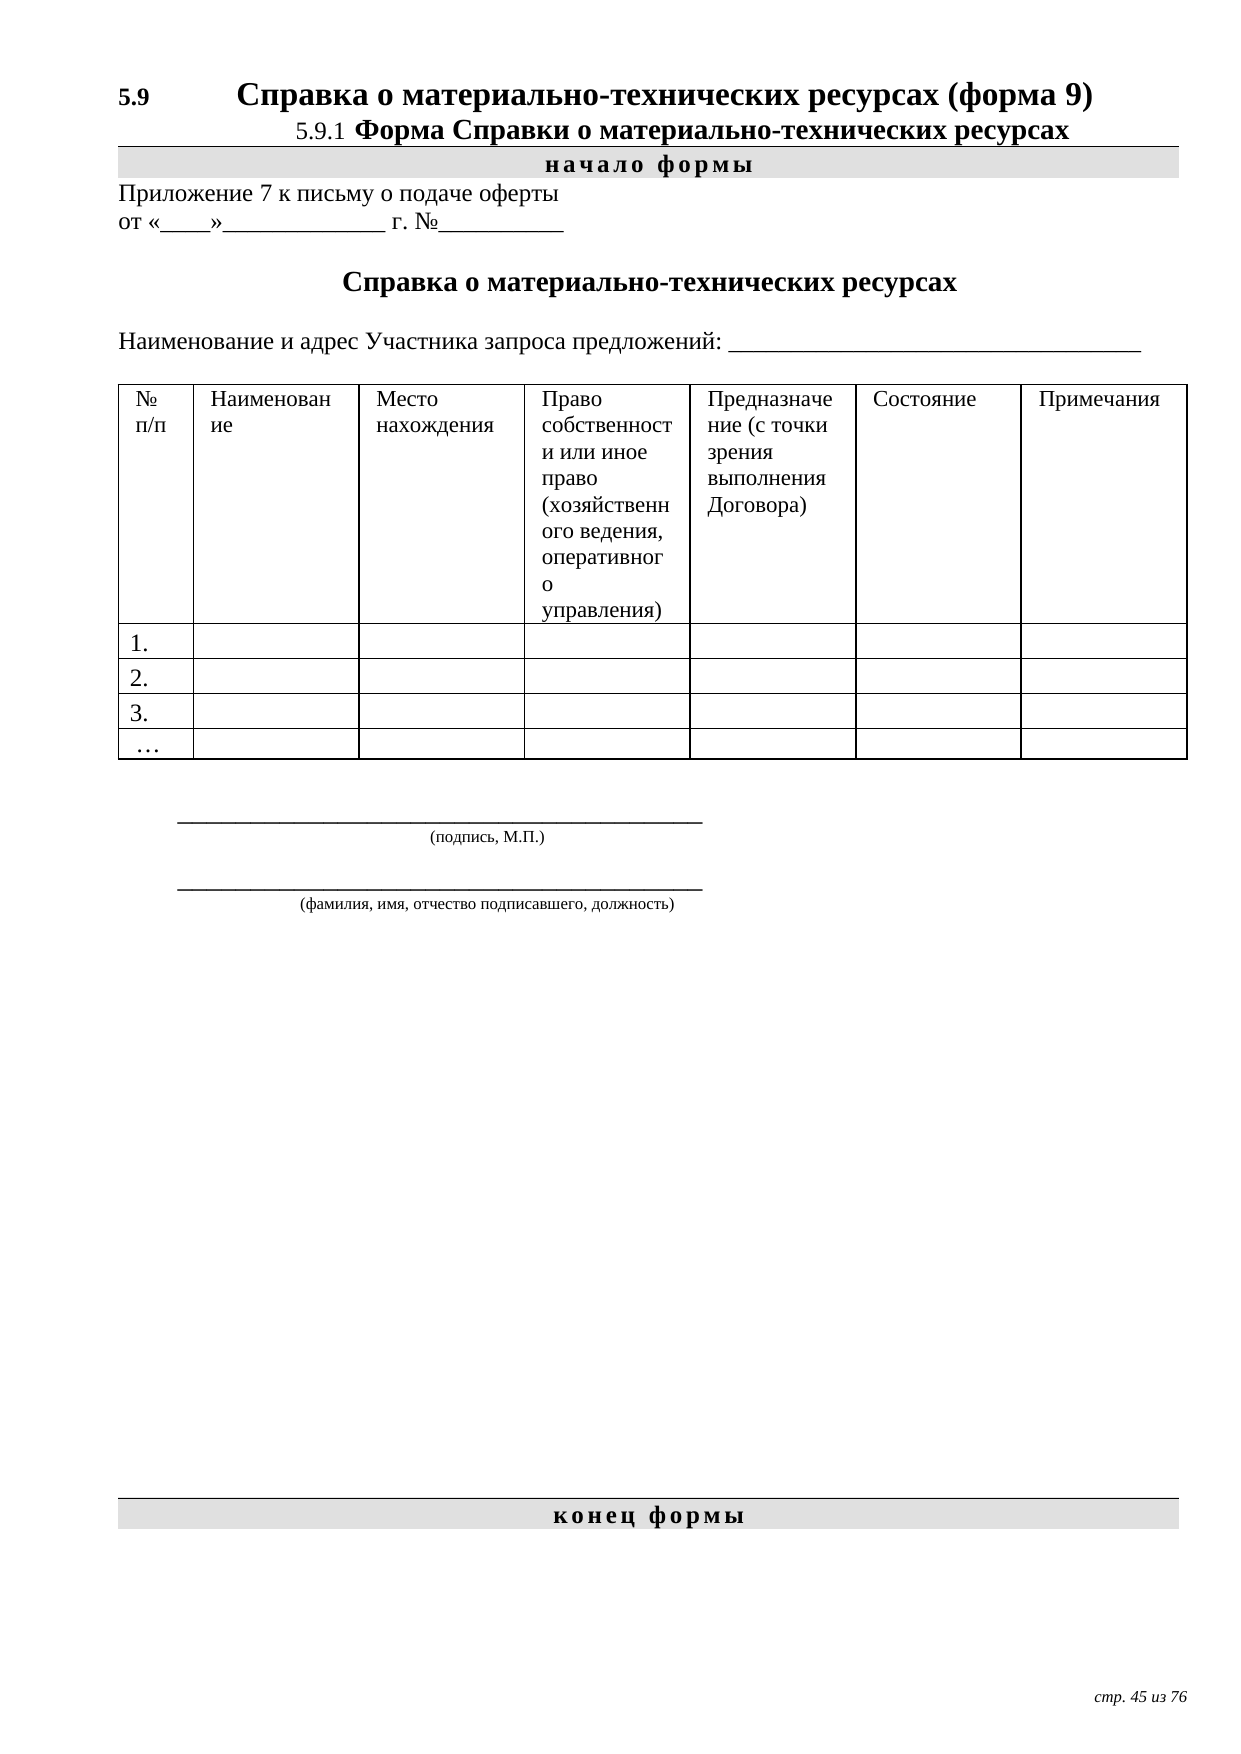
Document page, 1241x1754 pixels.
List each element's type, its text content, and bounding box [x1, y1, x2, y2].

table_cell … [119, 729, 193, 758]
table_cell [1022, 729, 1186, 758]
table_cell [360, 659, 524, 693]
table_cell [1022, 624, 1186, 657]
table_cell [360, 624, 524, 657]
text Справка о материально-технических ресурсах [118, 264, 1181, 297]
table_cell [525, 624, 689, 657]
text конец формы [118, 1499, 1179, 1529]
text ____________________________________ [118, 860, 1181, 894]
text (подпись, М.П.) [118, 827, 797, 860]
table_cell [691, 729, 855, 758]
table_cell [360, 729, 524, 758]
table_cell [194, 659, 358, 693]
table_cell [194, 729, 358, 758]
table_header Наименование [194, 385, 358, 622]
text начало формы [118, 147, 1179, 178]
table_cell [857, 694, 1020, 728]
table_header Место нахождения [360, 385, 524, 622]
table_cell [119, 694, 193, 728]
table_cell [360, 694, 524, 728]
table_cell [194, 694, 358, 728]
text Форма Справки о материально-технических ресурсах [236, 112, 1181, 146]
table_cell [119, 624, 193, 657]
table_cell [691, 624, 855, 657]
table_header Состояние [857, 385, 1020, 622]
table_header № п/п [119, 385, 193, 622]
table_cell [857, 624, 1020, 657]
table_cell [691, 659, 855, 693]
text Приложение 7 к письму о подаче оферты от «____»_____________ г. №__________ [118, 178, 1181, 235]
table_cell [1022, 659, 1186, 693]
table_cell [525, 694, 689, 728]
table_header Примечания [1022, 385, 1186, 622]
table_cell [525, 729, 689, 758]
table_header Предназначение (с точки зрения выполнения Договора) [691, 385, 855, 622]
text (фамилия, имя, отчество подписавшего, должность) [118, 894, 797, 927]
text Наименование и адрес Участника запроса предложений: _________________________________ [118, 326, 1181, 355]
table_cell [857, 729, 1020, 758]
table_cell [525, 659, 689, 693]
table_cell [857, 659, 1020, 693]
table_cell [691, 694, 855, 728]
table_header Право собственности или иное право (хозяйственного ведения, оперативного управления) [525, 385, 689, 622]
table_cell [119, 659, 193, 693]
text ____________________________________ [118, 793, 1181, 827]
table_cell [194, 624, 358, 657]
table_cell [1022, 694, 1186, 728]
